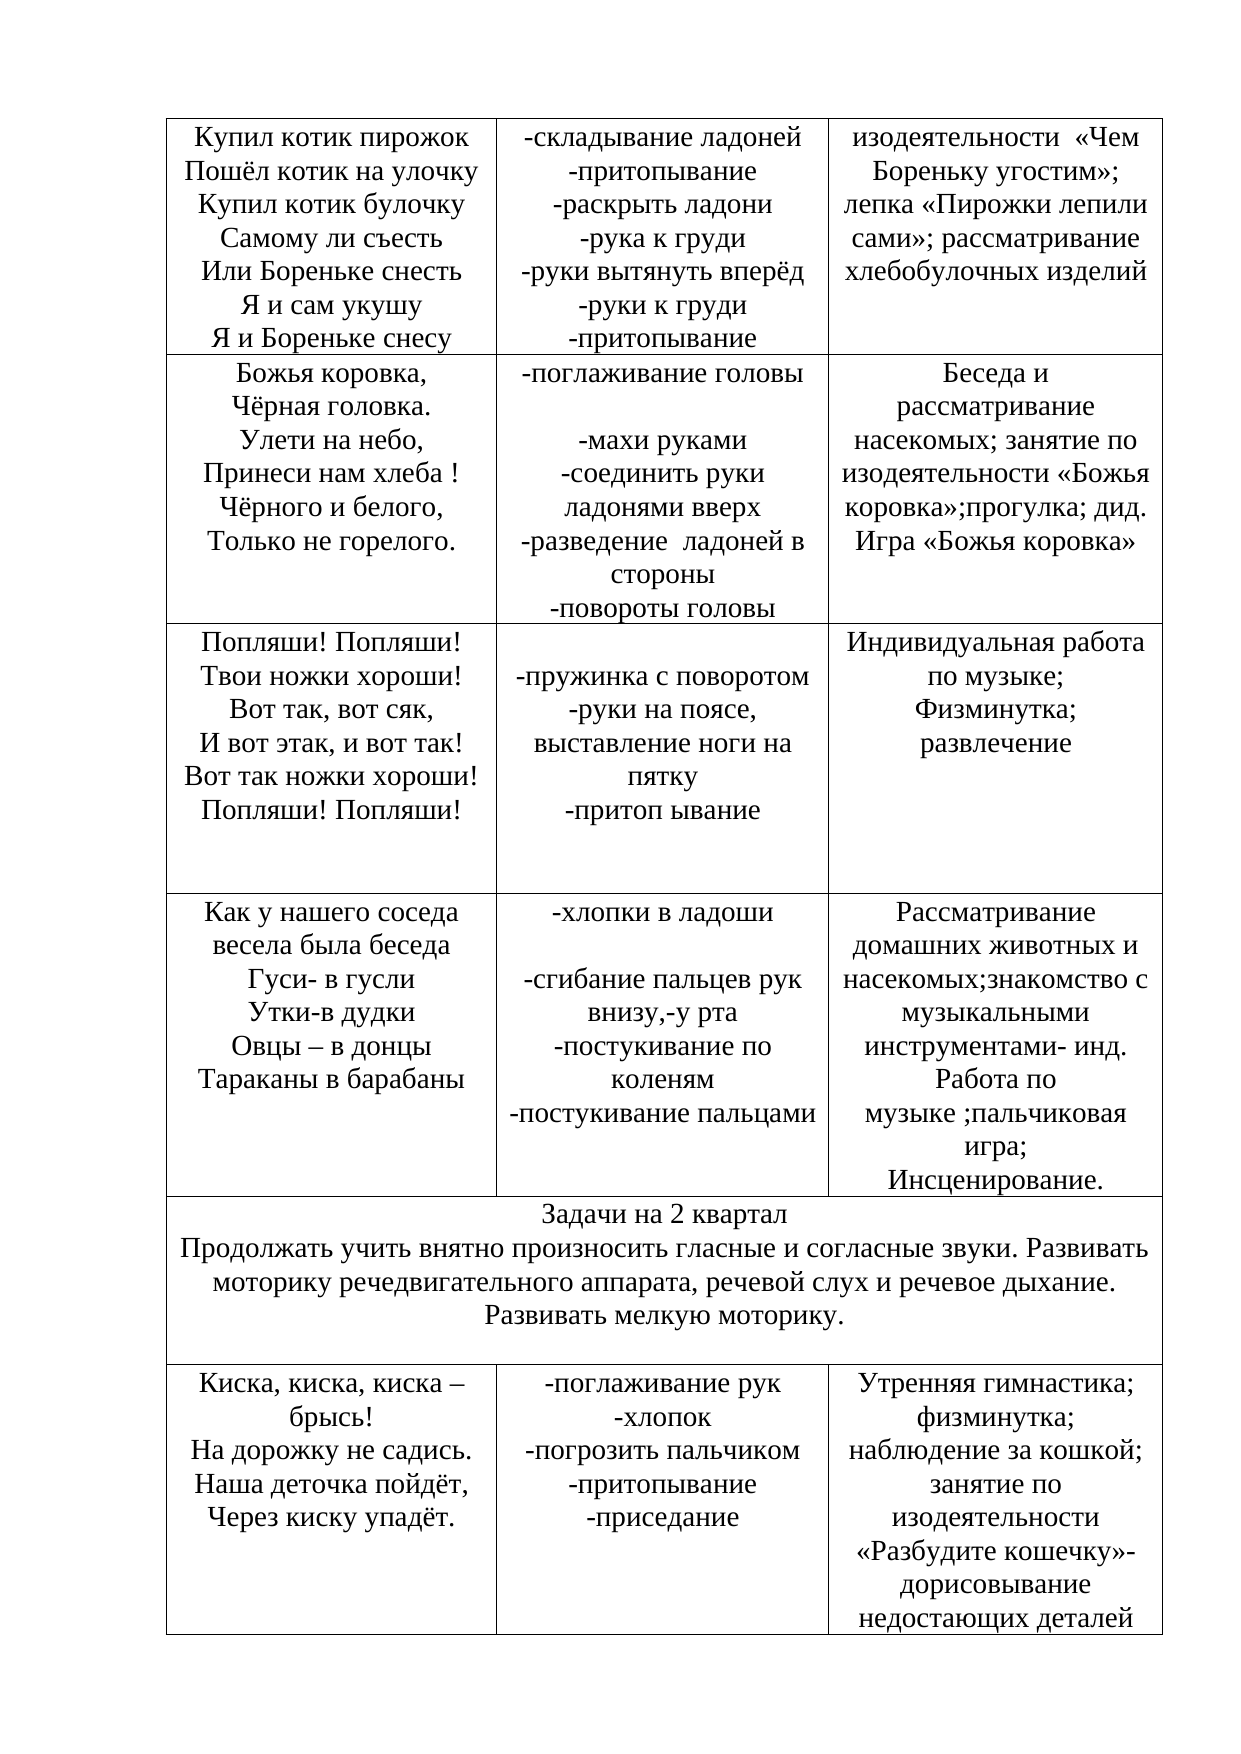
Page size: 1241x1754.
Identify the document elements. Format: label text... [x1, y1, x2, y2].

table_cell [497, 119, 828, 354]
table_cell -хлопки в ладоши -сгибание пальцев рук внизу,-у рта -постукивание по коленям -постукивание пальцами [497, 894, 828, 1196]
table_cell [167, 119, 496, 354]
table_cell Божья коровка, Чёрная головка. Улети на небо, Принеси нам хлеба ! Чёрного и белого, Только не горелого. [167, 355, 496, 623]
table_cell -поглаживание головы -махи руками -соединить руки ладонями вверх -разведение ладоней в стороны -повороты головы [497, 355, 828, 623]
table_cell Беседа и рассматривание насекомых; занятие по изодеятельности «Божья коровка»;прогулка; дид. Игра «Божья коровка» [829, 355, 1162, 623]
table_cell Индивидуальная работа по музыке; Физминутка; развлечение [829, 624, 1162, 893]
table_cell Утренняя гимнастика; физминутка; наблюдение за кошкой; занятие по изодеятельности «Разбудите кошечку»-дорисовывание недостающих деталей [829, 1365, 1162, 1634]
table_cell Попляши! Попляши! Твои ножки хороши! Вот так, вот сяк, И вот этак, и вот так! Вот так ножки хороши! Попляши! Попляши! [167, 624, 496, 893]
table_cell Рассматривание домашних животных и насекомых;знакомство с музыкальными инструментами- инд. Работа по музыке ;пальчиковая игра; Инсценирование. [829, 894, 1162, 1196]
table_cell Киска, киска, киска –брысь! На дорожку не садись. Наша деточка пойдёт, Через киску упадёт. [167, 1365, 496, 1634]
table_cell Задачи на 2 квартал Продолжать учить внятно произносить гласные и согласные звуки. Развивать моторику речедвигательного аппарата, речевой слух и речевое дыхание. Развивать мелкую моторику. [167, 1197, 1162, 1364]
table_cell Как у нашего соседа весела была беседа Гуси- в гусли Утки-в дудки Овцы – в донцы Тараканы в барабаны [167, 894, 496, 1196]
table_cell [829, 119, 1162, 354]
table_cell -поглаживание рук -хлопок -погрозить пальчиком -притопывание -приседание [497, 1365, 828, 1634]
table_cell -пружинка с поворотом -руки на поясе, выставление ноги на пятку -притоп ывание [497, 624, 828, 893]
